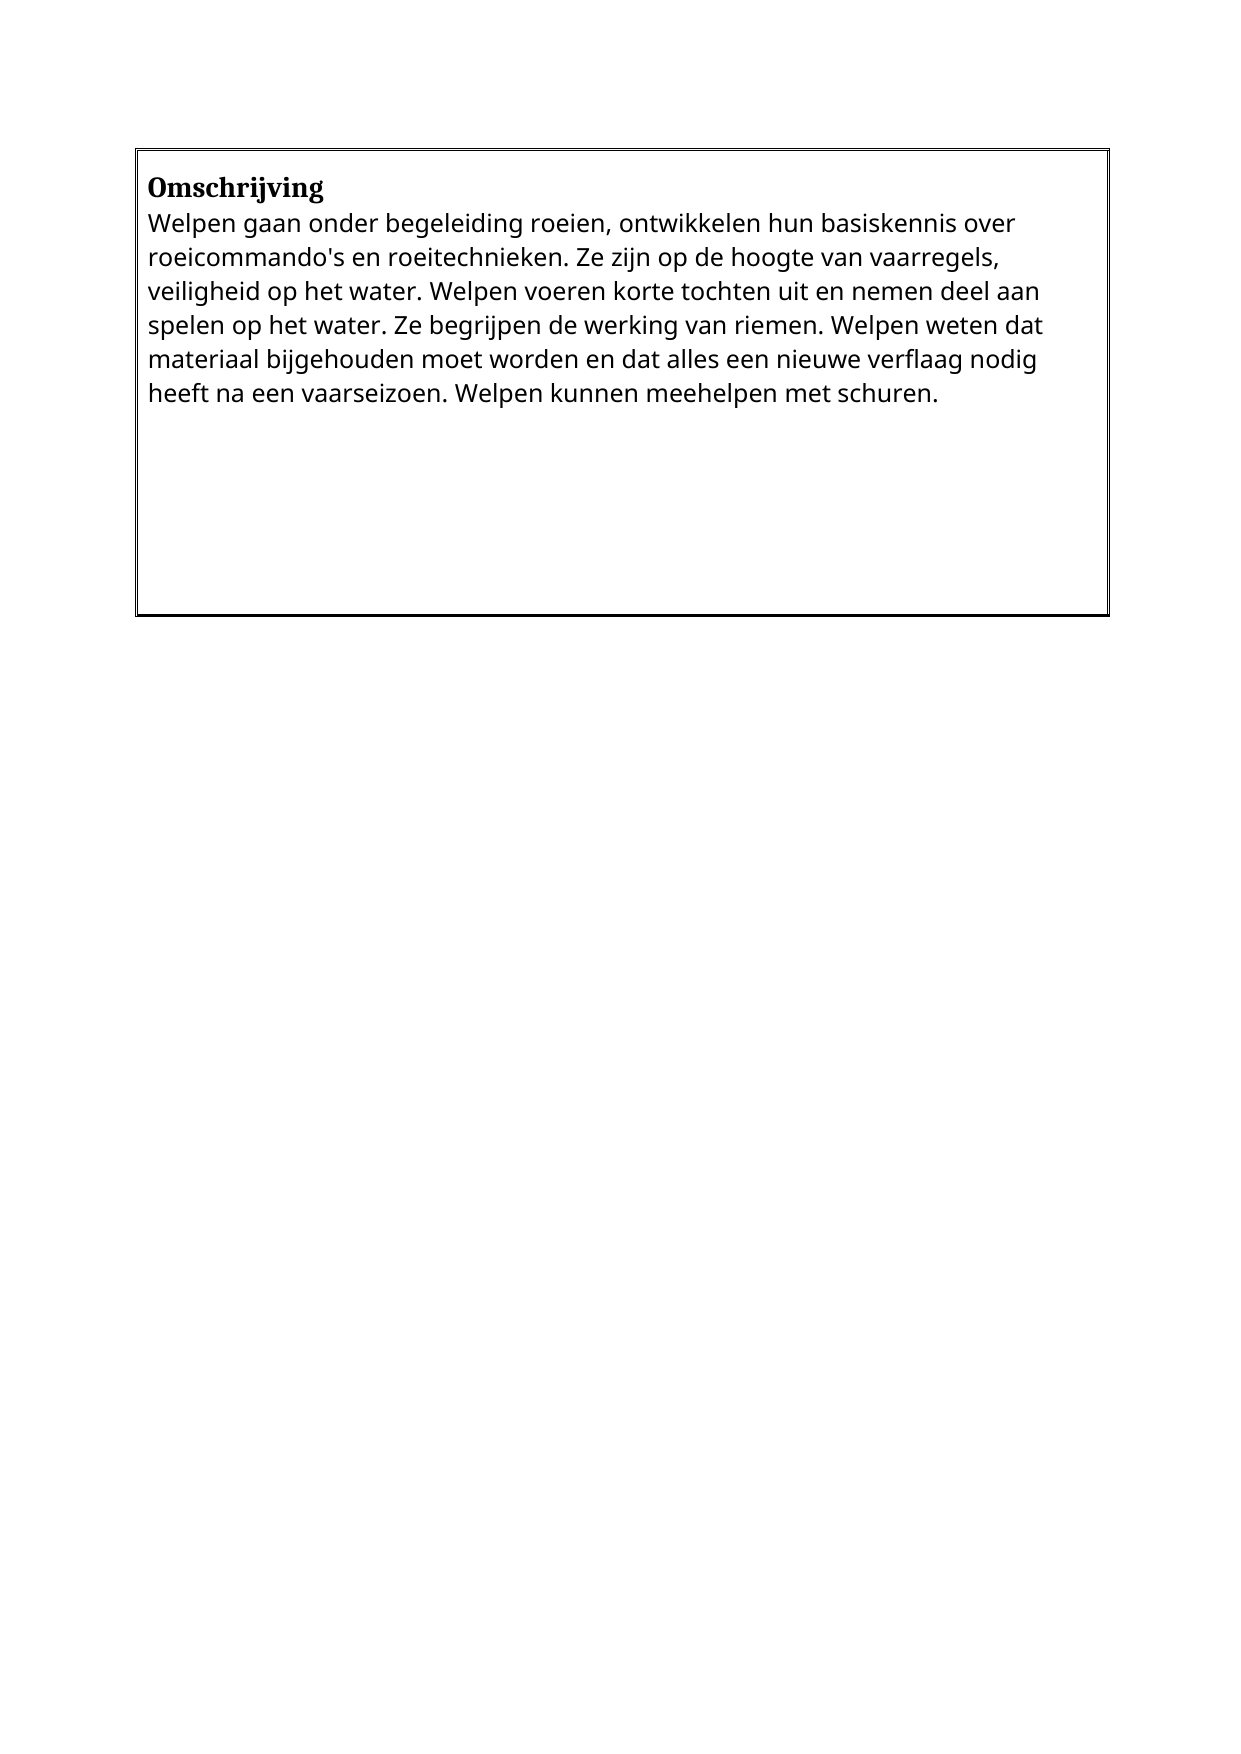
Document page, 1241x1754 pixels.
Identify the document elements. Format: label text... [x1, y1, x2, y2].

table_cell Omschrijving Welpen gaan onder begeleiding roeien, ontwikkelen hun basiskennis over roeicommando's en roeitechnieken. Ze zijn op de hoogte van vaarregels, veiligheid op het water. Welpen voeren korte tochten uit en nemen deel aan spelen op het water. Ze begrijpen de werking van riemen. Welpen weten dat materiaal bijgehouden moet worden en dat alles een nieuwe verflaag nodig heeft na een vaarseizoen. Welpen kunnen meehelpen met schuren. [138, 151, 1107, 614]
